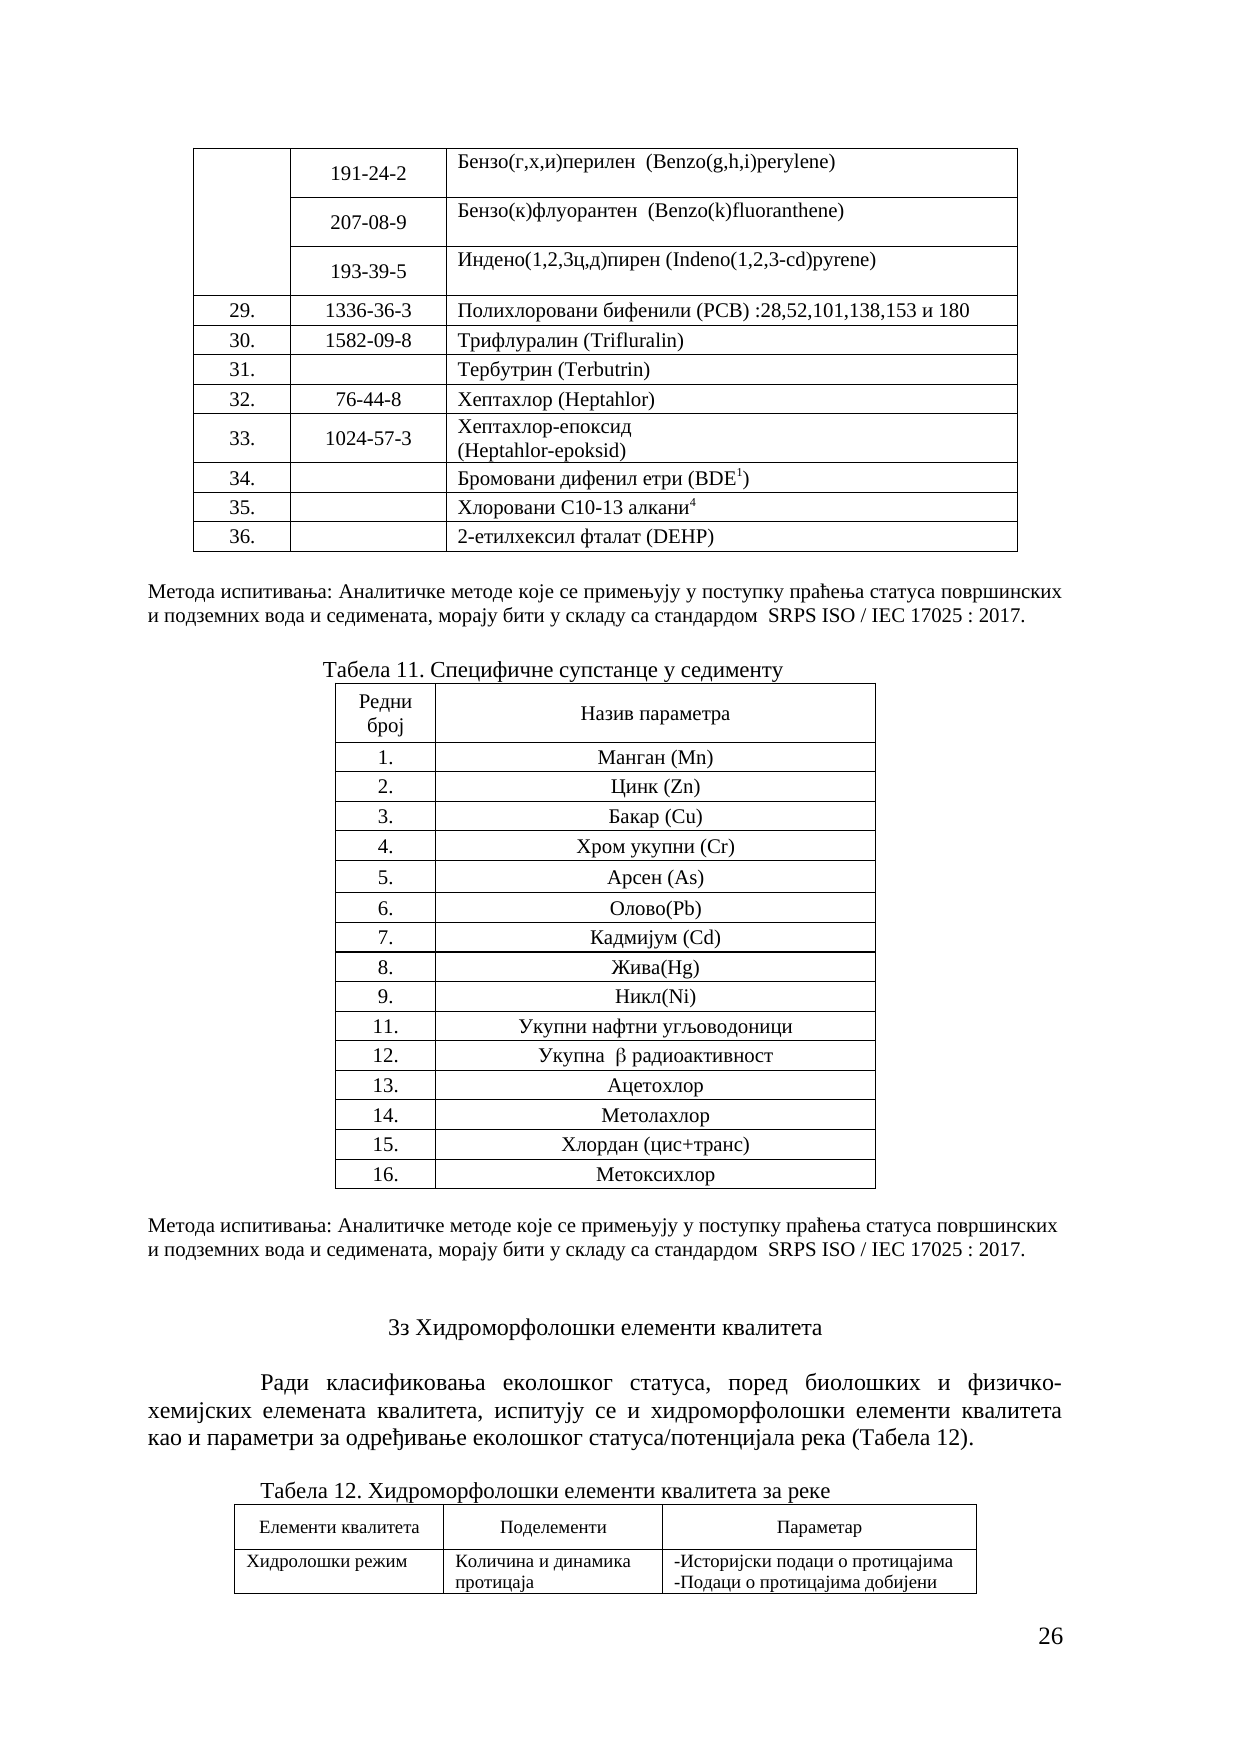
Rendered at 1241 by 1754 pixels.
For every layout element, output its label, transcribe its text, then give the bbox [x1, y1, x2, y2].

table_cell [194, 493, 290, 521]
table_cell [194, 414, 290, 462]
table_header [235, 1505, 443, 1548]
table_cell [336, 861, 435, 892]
text 3з Хидроморфолошки елементи квалитета [148, 1313, 1063, 1341]
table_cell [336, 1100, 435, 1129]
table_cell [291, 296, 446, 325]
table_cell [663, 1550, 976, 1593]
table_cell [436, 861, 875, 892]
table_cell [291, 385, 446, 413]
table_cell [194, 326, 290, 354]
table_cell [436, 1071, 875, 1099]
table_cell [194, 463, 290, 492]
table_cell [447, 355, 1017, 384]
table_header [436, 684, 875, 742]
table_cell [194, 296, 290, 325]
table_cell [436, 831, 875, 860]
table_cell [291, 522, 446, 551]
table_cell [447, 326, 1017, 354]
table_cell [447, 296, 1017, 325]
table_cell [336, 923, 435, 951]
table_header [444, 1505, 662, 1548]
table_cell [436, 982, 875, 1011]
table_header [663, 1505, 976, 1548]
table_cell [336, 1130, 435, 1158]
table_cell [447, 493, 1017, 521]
text Ради класификовања еколошког статуса, поред биолошких и физичко-хемијских елемената квалитета, испитују се и хидроморфолошки елементи квалитета као и параметри за одређивање еколошког статуса/потенцијала река (Табела 12). [148, 1368, 1063, 1451]
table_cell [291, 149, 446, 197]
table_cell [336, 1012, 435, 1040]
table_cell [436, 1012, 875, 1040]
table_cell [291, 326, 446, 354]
text Табела 12. Хидроморфолошки елементи квалитета за реке [148, 1477, 1063, 1504]
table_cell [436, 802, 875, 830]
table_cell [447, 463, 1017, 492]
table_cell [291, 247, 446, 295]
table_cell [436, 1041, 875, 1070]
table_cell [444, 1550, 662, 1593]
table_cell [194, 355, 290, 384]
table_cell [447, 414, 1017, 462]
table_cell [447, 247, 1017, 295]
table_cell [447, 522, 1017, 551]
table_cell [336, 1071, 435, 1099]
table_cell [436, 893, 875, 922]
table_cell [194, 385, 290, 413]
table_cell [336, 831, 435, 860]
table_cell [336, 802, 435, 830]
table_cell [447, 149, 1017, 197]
text Метода испитивања: Аналитичке методе које се примењују у поступку праћења статуса површинских и подземних вода и седимената, морају бити у складу са стандардом SRPS ISO / IEC 17025 : 2017. [148, 579, 1063, 627]
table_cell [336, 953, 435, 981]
text Табела 11. Специфичне супстанце у седименту [223, 656, 1063, 683]
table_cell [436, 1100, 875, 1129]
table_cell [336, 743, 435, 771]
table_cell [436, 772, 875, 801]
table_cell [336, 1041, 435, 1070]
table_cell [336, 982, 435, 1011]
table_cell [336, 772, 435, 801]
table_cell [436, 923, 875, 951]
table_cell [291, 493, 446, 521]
text Метода испитивања: Аналитичке методе које се примењују у поступку праћења статуса површинских и подземних вода и седимената, морају бити у складу са стандардом SRPS ISO / IEC 17025 : 2017. [148, 1213, 1063, 1261]
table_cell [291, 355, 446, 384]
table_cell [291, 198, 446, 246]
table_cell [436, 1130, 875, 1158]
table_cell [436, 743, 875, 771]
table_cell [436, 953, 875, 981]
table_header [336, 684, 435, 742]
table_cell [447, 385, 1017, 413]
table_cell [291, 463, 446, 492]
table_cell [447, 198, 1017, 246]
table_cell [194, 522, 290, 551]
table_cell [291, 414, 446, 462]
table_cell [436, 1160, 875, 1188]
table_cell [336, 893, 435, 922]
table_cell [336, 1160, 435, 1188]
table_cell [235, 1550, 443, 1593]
